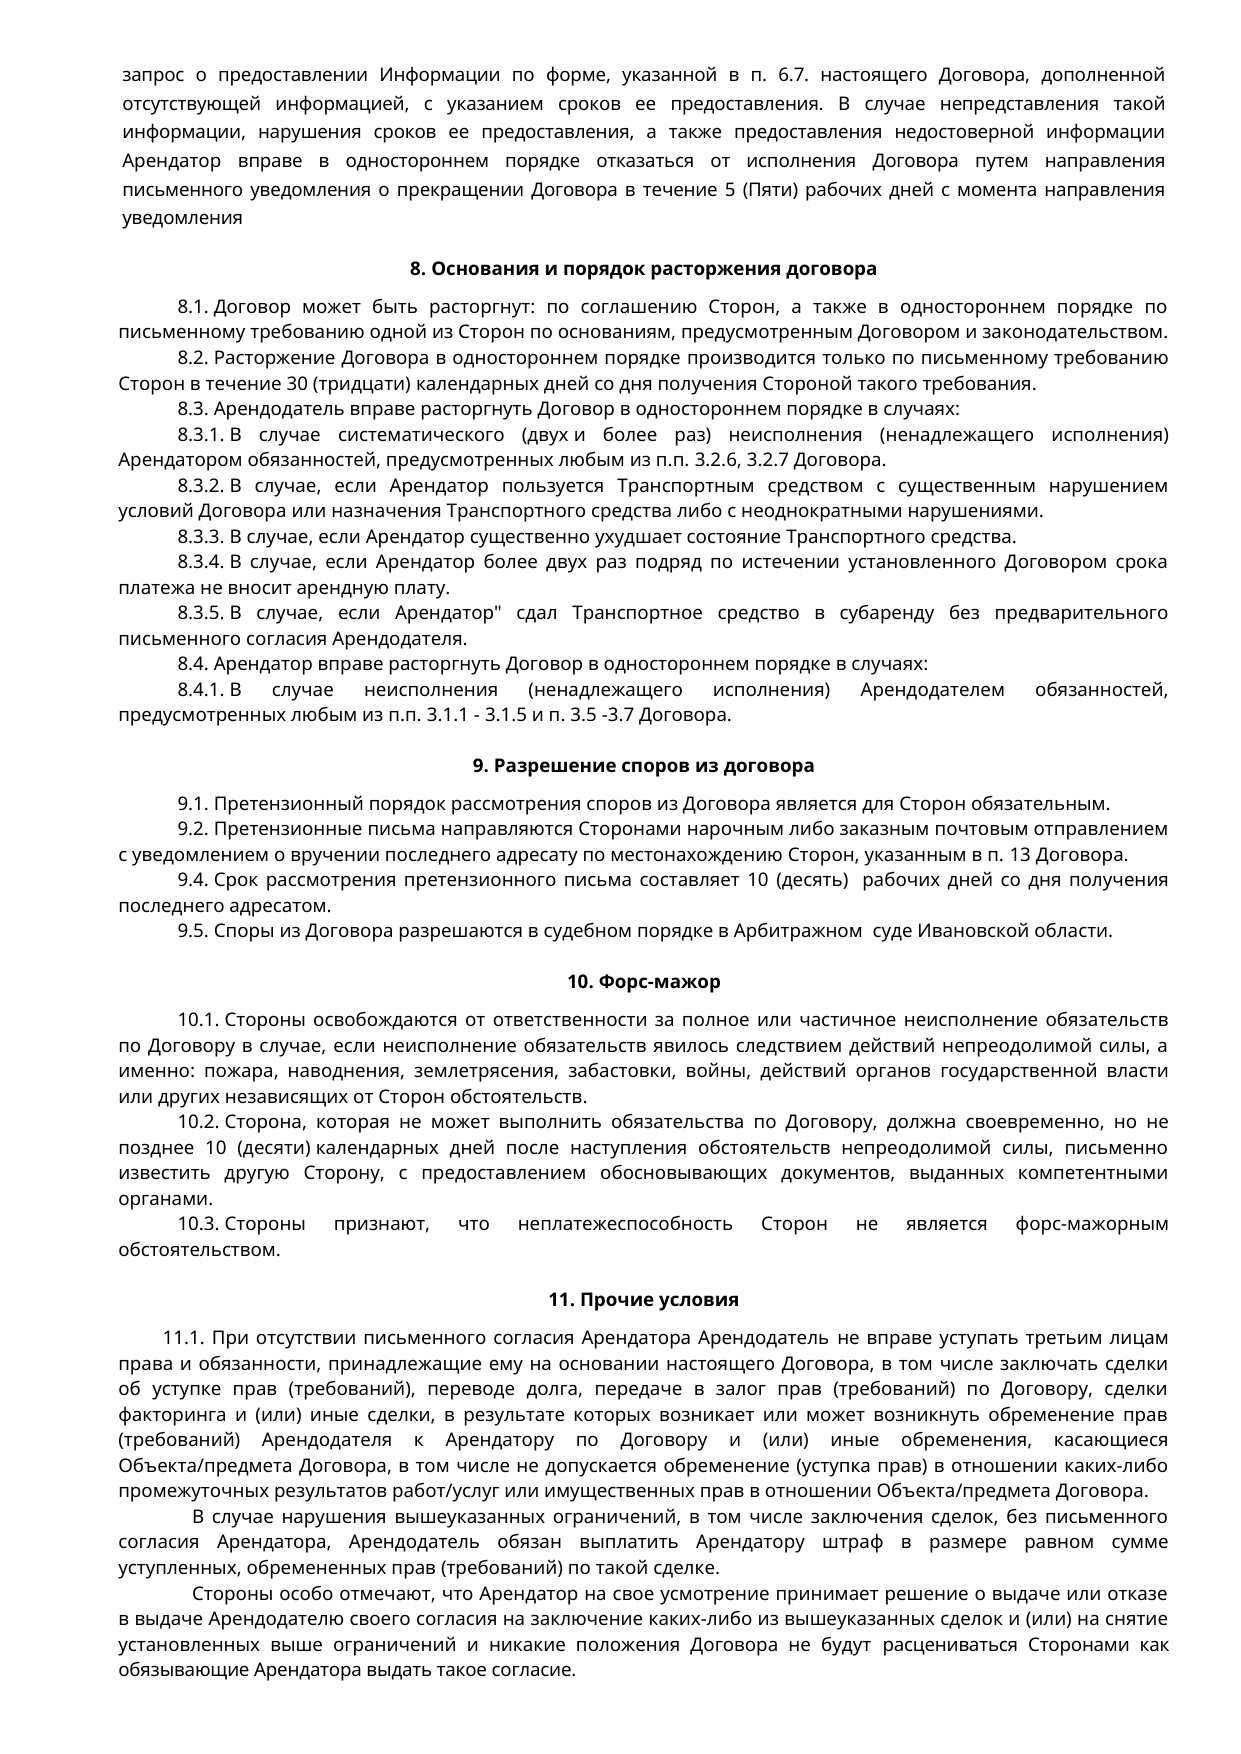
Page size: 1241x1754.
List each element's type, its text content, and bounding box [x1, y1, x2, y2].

text 8.3.2. В случае, если Арендатор пользуется Транспортным средством с существенным нарушением условий Договора или назначения Транспортного средства либо с неоднократными нарушениями. [118, 472, 1169, 523]
text 9.5. Споры из Договора разрешаются в судебном порядке в Арбитражном суде Ивановской области. [118, 918, 1169, 943]
text 10.3. Стороны признают, что неплатежеспособность Сторон не является форс-мажорным обстоятельством. [118, 1211, 1169, 1262]
text Стороны особо отмечают, что Арендатор на свое усмотрение принимает решение о выдаче или отказе в выдаче Арендодателю своего согласия на заключение каких-либо из вышеуказанных сделок и (или) на снятие установленных выше ограничений и никакие положения Договора не будут расцениваться Сторонами как обязывающие Арендатора выдать такое согласие. [118, 1580, 1169, 1682]
text 8.3. Арендодатель вправе расторгнуть Договор в одностороннем порядке в случаях: [118, 395, 1169, 421]
text 10. Форс-мажор [118, 968, 1169, 994]
text 8.3.1. В случае систематического (двух и более раз) неисполнения (ненадлежащего исполнения) Арендатором обязанностей, предусмотренных любым из п.п. 3.2.6, 3.2.7 Договора. [118, 421, 1169, 472]
text 10.1. Стороны освобождаются от ответственности за полное или частичное неисполнение обязательств по Договору в случае, если неисполнение обязательств явилось следствием действий непреодолимой силы, а именно: пожара, наводнения, землетрясения, забастовки, войны, действий органов государственной власти или других независящих от Сторон обстоятельств. [118, 1006, 1169, 1108]
text 8.3.3. В случае, если Арендатор существенно ухудшает состояние Транспортного средства. [118, 523, 1169, 548]
text 9.1. Претензионный порядок рассмотрения споров из Договора является для Сторон обязательным. [118, 790, 1169, 816]
text 10.2. Сторона, которая не может выполнить обязательства по Договору, должна своевременно, но не позднее 10 (десяти) календарных дней после наступления обстоятельств непреодолимой силы, письменно известить другую Сторону, с предоставлением обосновывающих документов, выданных компетентными органами. [118, 1108, 1169, 1211]
text 11. Прочие условия [118, 1287, 1169, 1312]
text 8.2. Расторжение Договора в одностороннем порядке производится только по письменному требованию Сторон в течение 30 (тридцати) календарных дней со дня получения Стороной такого требования. [118, 344, 1169, 395]
text 9. Разрешение споров из договора [118, 752, 1169, 778]
text В случае нарушения вышеуказанных ограничений, в том числе заключения сделок, без письменного согласия Арендатора, Арендодатель обязан выплатить Арендатору штраф в размере равном сумме уступленных, обремененных прав (требований) по такой сделке. [118, 1503, 1169, 1580]
text 8.4. Арендатор вправе расторгнуть Договор в одностороннем порядке в случаях: [118, 651, 1169, 676]
text 8.3.5. В случае, если Арендатор" сдал Транспортное средство в субаренду без предварительного письменного согласия Арендодателя. [118, 599, 1169, 651]
text 8. Основания и порядок расторжения договора [118, 255, 1169, 281]
text 8.4.1. В случае неисполнения (ненадлежащего исполнения) Арендодателем обязанностей, предусмотренных любым из п.п. 3.1.1 - 3.1.5 и п. 3.5 -3.7 Договора. [118, 676, 1169, 727]
text 8.3.4. В случае, если Арендатор более двух раз подряд по истечении установленного Договором срока платежа не вносит арендную плату. [118, 548, 1169, 599]
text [122, 59, 1166, 230]
text 9.4. Срок рассмотрения претензионного письма составляет 10 (десять) рабочих дней со дня получения последнего адресатом. [118, 867, 1169, 918]
text 8.1. Договор может быть расторгнут: по соглашению Сторон, а также в одностороннем порядке по письменному требованию одной из Сторон по основаниям, предусмотренным Договором и законодательством. [118, 293, 1169, 344]
text 11.1. При отсутствии письменного согласия Арендатора Арендодатель не вправе уступать третьим лицам права и обязанности, принадлежащие ему на основании настоящего Договора, в том числе заключать сделки об уступке прав (требований), переводе долга, передаче в залог прав (требований) по Договору, сделки факторинга и (или) иные сделки, в результате которых возникает или может возникнуть обременение прав (требований) Арендодателя к Арендатору по Договору и (или) иные обременения, касающиеся Объекта/предмета Договора, в том числе не допускается обременение (уступка прав) в отношении каких-либо промежуточных результатов работ/услуг или имущественных прав в отношении Объекта/предмета Договора. [118, 1324, 1169, 1503]
text 9.2. Претензионные письма направляются Сторонами нарочным либо заказным почтовым отправлением с уведомлением о вручении последнего адресату по местонахождению Сторон, указанным в п. 13 Договора. [118, 816, 1169, 867]
